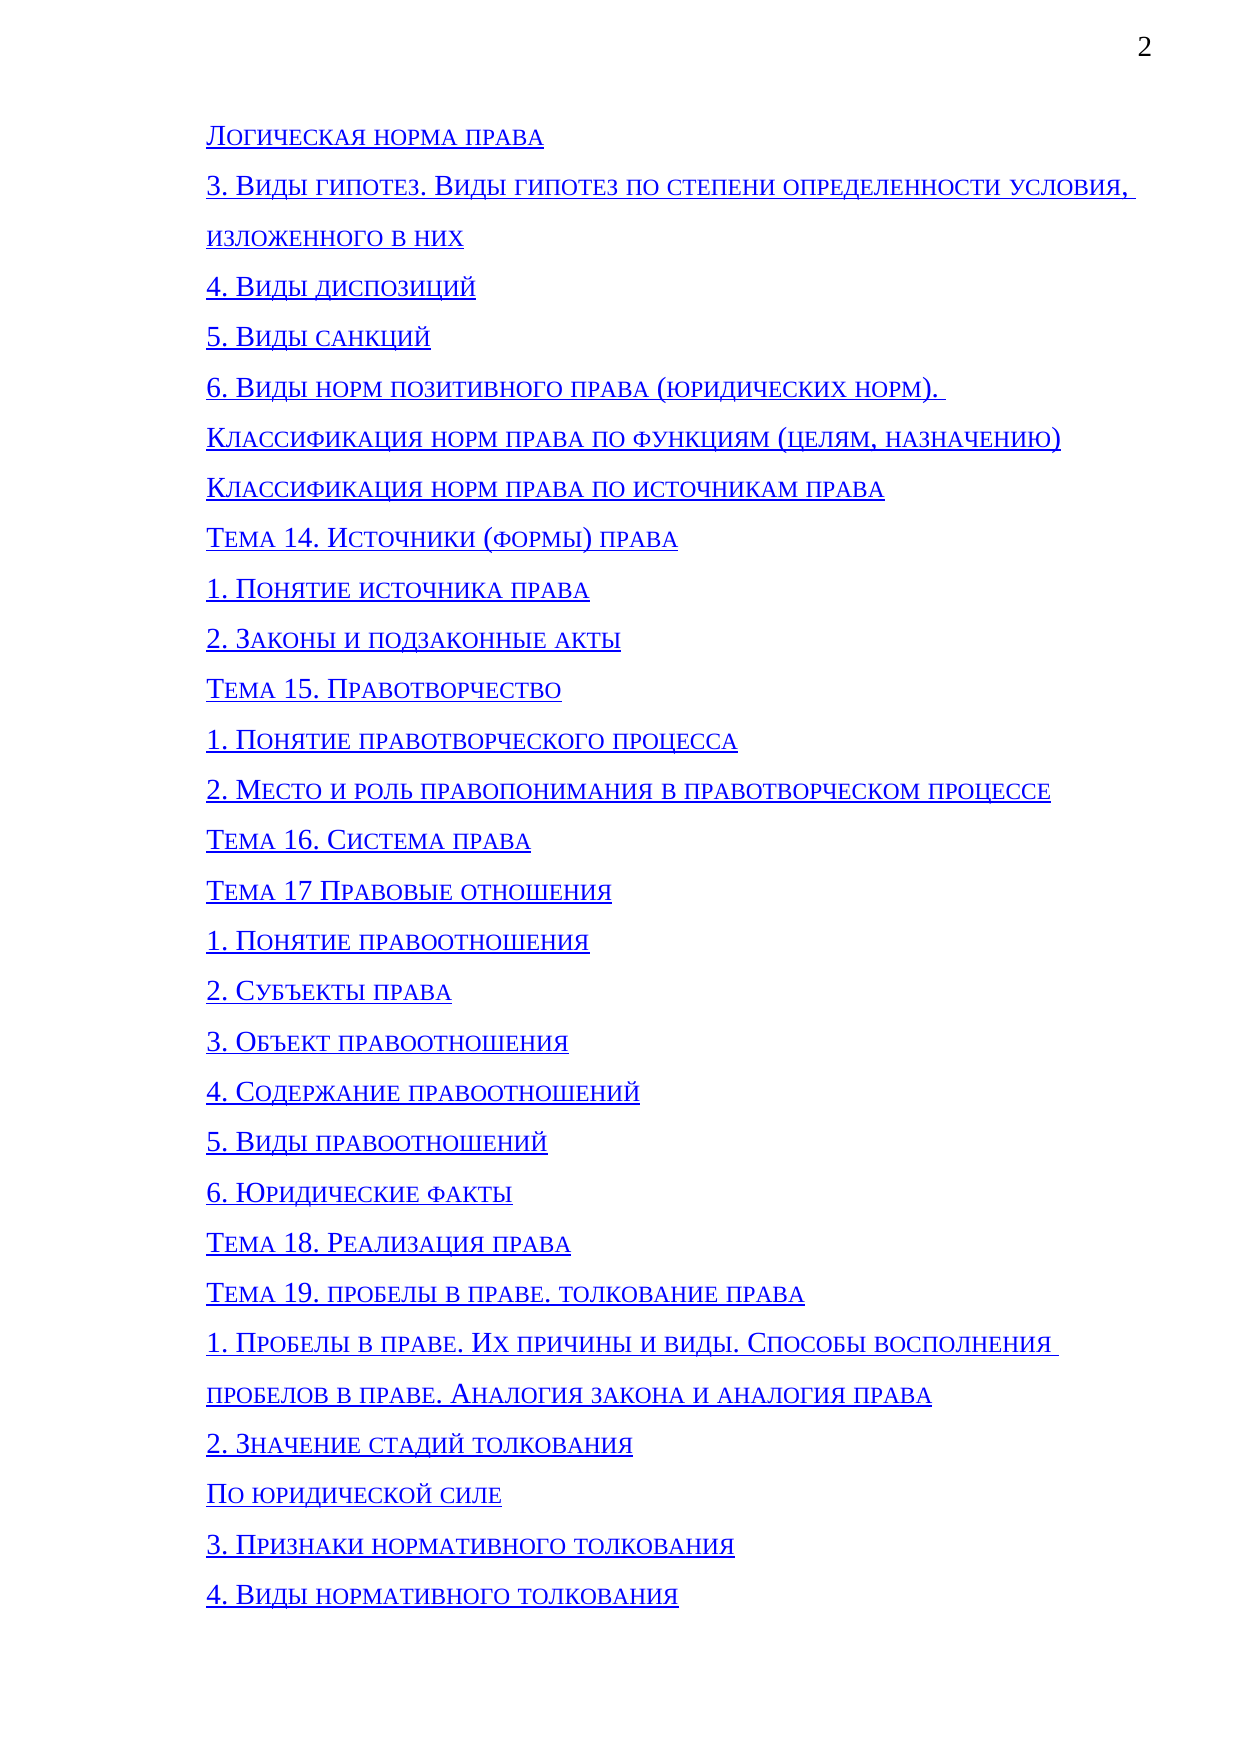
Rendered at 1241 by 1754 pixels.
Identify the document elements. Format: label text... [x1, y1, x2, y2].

text Тема 15. Правотворчество 124 [206, 672, 1152, 705]
text 3. Виды гипотез. Виды гипотез по степени определенности условия, изложенного в них 111 [206, 168, 1152, 252]
text 3. Объект правоотношения 140 [206, 1024, 1152, 1057]
text Тема 14. Источники (формы) права 117 [206, 521, 1152, 554]
text Логическая норма права 111 [206, 118, 1152, 152]
text 6. Юридические факты 145 [206, 1175, 1152, 1208]
text 1. Понятие источника права 117 [206, 571, 1152, 604]
text 1. Пробелы в праве. Их причины и виды. Способы восполнения пробелов в праве. Аналогия закона и аналогия права 148 [206, 1326, 1152, 1409]
text Тема 17 Правовые отношения 135 [206, 873, 1152, 906]
text 1. Понятие правотворческого процесса 124 [206, 722, 1152, 755]
text 2. Законы и подзаконные акты 120 [206, 621, 1152, 655]
text 1. Понятие правоотношения 135 [206, 923, 1152, 957]
text 2. Субъекты права 137 [206, 973, 1152, 1007]
text 4. Содержание правоотношений 141 [206, 1074, 1152, 1108]
text По юридической силе 154 [206, 1477, 1152, 1510]
text Классификация норм права по источникам права 115 [206, 470, 1152, 504]
text Тема 16. Система права 134 [206, 822, 1152, 856]
text 5. Виды правоотношений 144 [206, 1124, 1152, 1158]
text 2. Место и роль правопонимания в правотворческом процессе 125 [206, 772, 1152, 806]
text 4. Виды диспозиций 112 [206, 269, 1152, 303]
text 5. Виды санкций 113 [206, 319, 1152, 353]
text Тема 19. пробелы в праве. толкование права 148 [206, 1275, 1152, 1309]
text 6. Виды норм позитивного права (юридических норм). Классификация норм права по функциям (целям, назначению) 113 [206, 370, 1152, 453]
text 4. Виды нормативного толкования 154 [206, 1577, 1152, 1611]
text Тема 18. Реализация права 148 [206, 1225, 1152, 1258]
text 3. Признаки нормативного толкования 154 [206, 1527, 1152, 1560]
text 2. Значение стадий толкования 152 [206, 1426, 1152, 1460]
